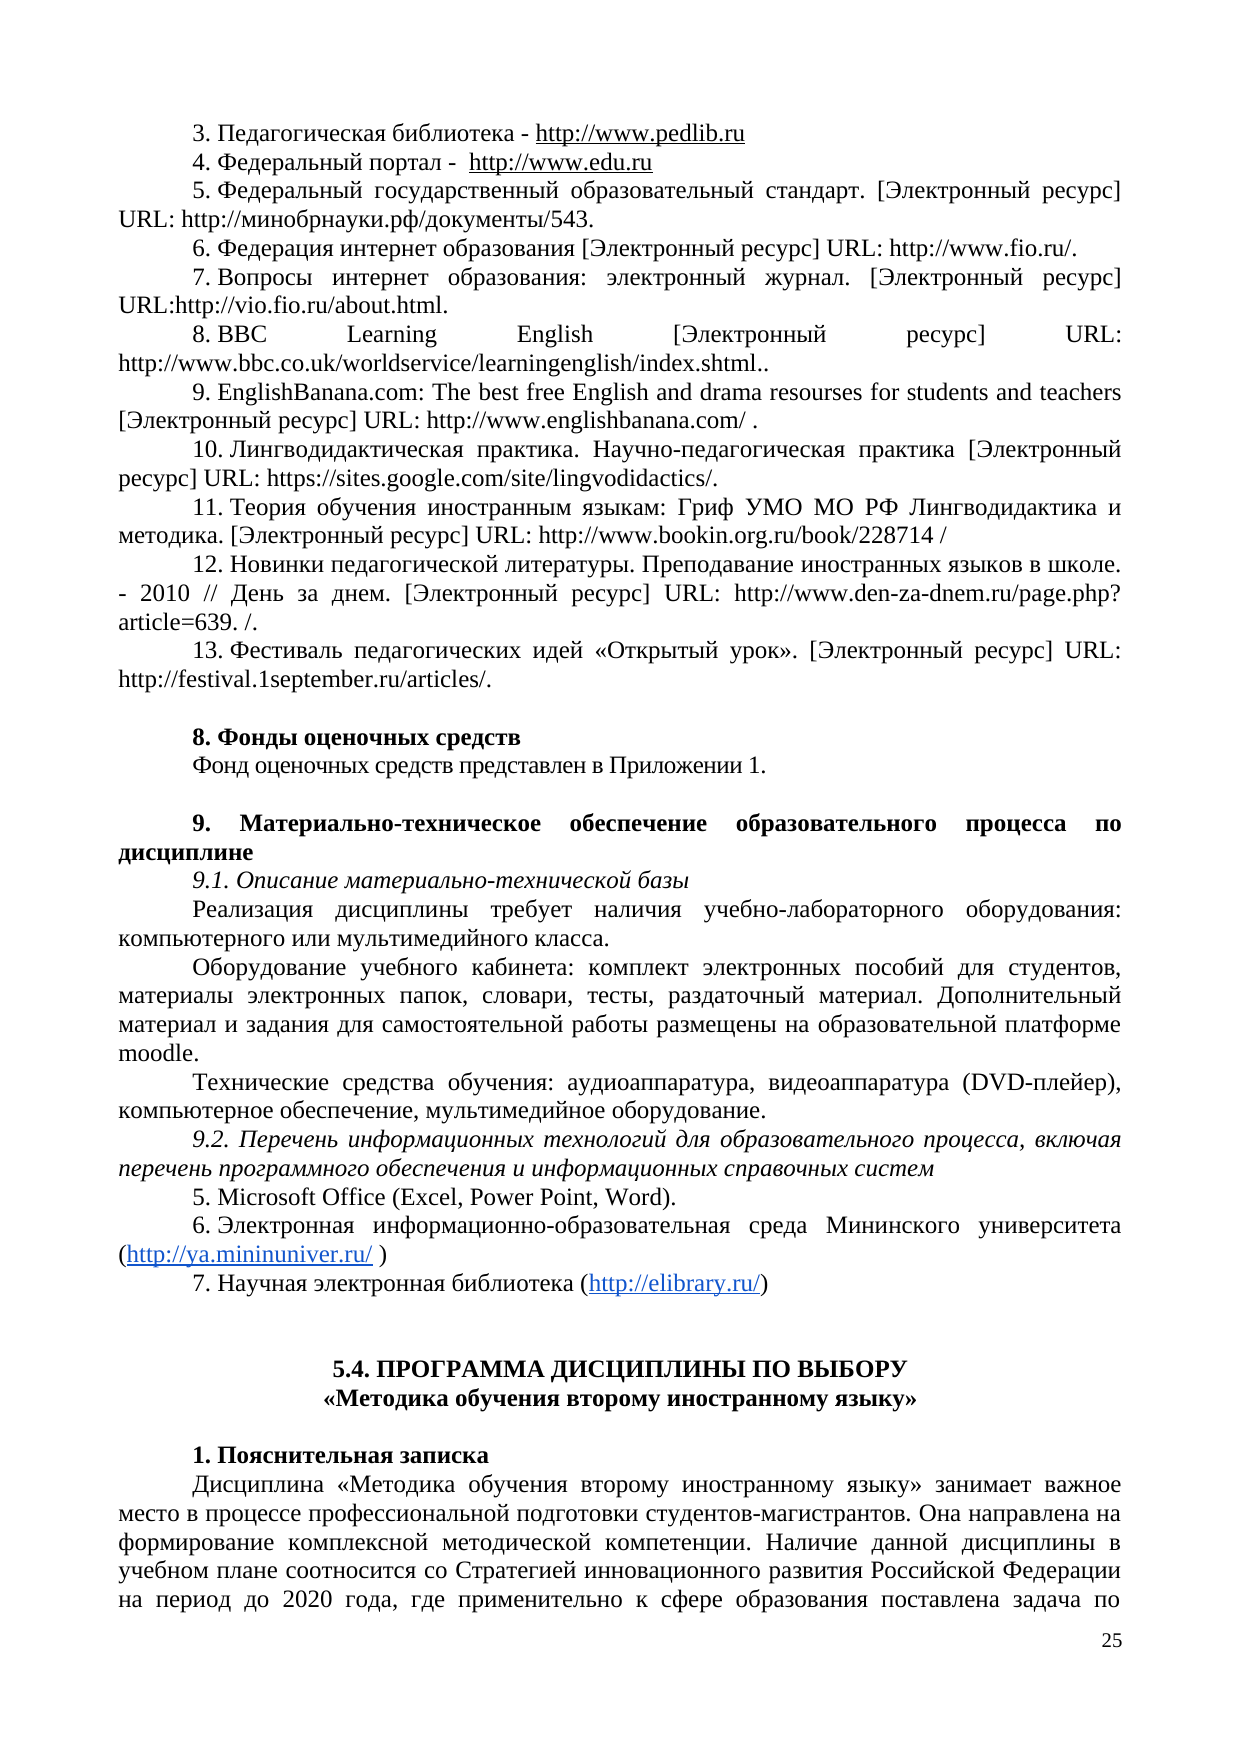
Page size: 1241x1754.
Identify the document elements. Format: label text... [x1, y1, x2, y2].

list Научная электронная библиотека (http://elibrary.ru/) [118, 1268, 1122, 1297]
list Microsoft Office (Excel, Power Point, Word). [118, 1182, 1122, 1211]
list Федерация интернет образования [Электронный ресурс] URL: http://www.fio.ru/. [118, 233, 1122, 262]
list 5.4. ПРОГРАММА ДИСЦИПЛИНЫ ПО ВЫБОРУ [118, 1354, 1122, 1383]
list Новинки педагогической литературы. Преподавание иностранных языков в школе. - 2010 // День за днем. [Электронный ресурс] URL: http://www.den-za-dnem.ru/page.php?article=639. /. [118, 549, 1122, 636]
list Федеральный государственный образовательный стандарт. [Электронный ресурс] URL: http://минобрнауки.рф/документы/543. [118, 176, 1122, 233]
text Реализация дисциплины требует наличия учебно-лабораторного оборудования: компьютерного или мультимедийного класса. [118, 894, 1122, 952]
text Оборудование учебного кабинета: комплект электронных пособий для студентов, материалы электронных папок, словари, тесты, раздаточный материал. Дополнительный материал и задания для самостоятельной работы размещены на образовательной платформе moodle. [118, 952, 1122, 1067]
list Электронная информационно-образовательная среда Мининского университета (http://ya.mininuniver.ru/ ) [118, 1211, 1122, 1268]
list Федеральный портал - http://www.edu.ru [118, 147, 1122, 176]
text Фонд оценочных средств представлен в Приложении 1. [118, 751, 1122, 779]
text 9. Материально-техническое обеспечение образовательного процесса по дисциплине [118, 808, 1122, 866]
list BBC Learning English [Электронный ресурс] URL: http://www.bbc.co.uk/worldservice/learningenglish/index.shtml.. [118, 319, 1122, 377]
text 1. Пояснительная записка [118, 1441, 1122, 1469]
list EnglishBanana.com: The best free English and drama resourses for students and teachers [Электронный ресурс] URL: http://www.englishbanana.com/ . [118, 377, 1122, 434]
list Педагогическая библиотека - http://www.pedlib.ru [118, 118, 1122, 147]
list Теория обучения иностранным языкам: Гриф УМО МО РФ Лингводидактика и методика. [Электронный ресурс] URL: http://www.bookin.org.ru/book/228714 / [118, 492, 1122, 549]
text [118, 1469, 1122, 1613]
list Лингводидактическая практика. Научно-педагогическая практика [Электронный ресурс] URL: https://sites.google.com/site/lingvodidactics/. [118, 434, 1122, 492]
text 9.2. Перечень информационных технологий для образовательного процесса, включая перечень программного обеспечения и информационных справочных систем [118, 1124, 1122, 1182]
list Вопросы интернет образования: электронный журнал. [Электронный ресурс] URL:http://vio.fio.ru/about.html. [118, 262, 1122, 319]
list «Методика обучения второму иностранному языку» [118, 1383, 1122, 1412]
list Фестиваль педагогических идей «Открытый урок». [Электронный ресурс] URL: http://festival.1september.ru/articles/. [118, 636, 1122, 693]
text Технические средства обучения: аудиоаппаратура, видеоаппаратура (DVD-плейер), компьютерное обеспечение, мультимедийное оборудование. [118, 1067, 1122, 1124]
text 8. Фонды оценочных средств [118, 722, 1122, 751]
text 9.1. Описание материально-технической базы [118, 866, 1122, 894]
